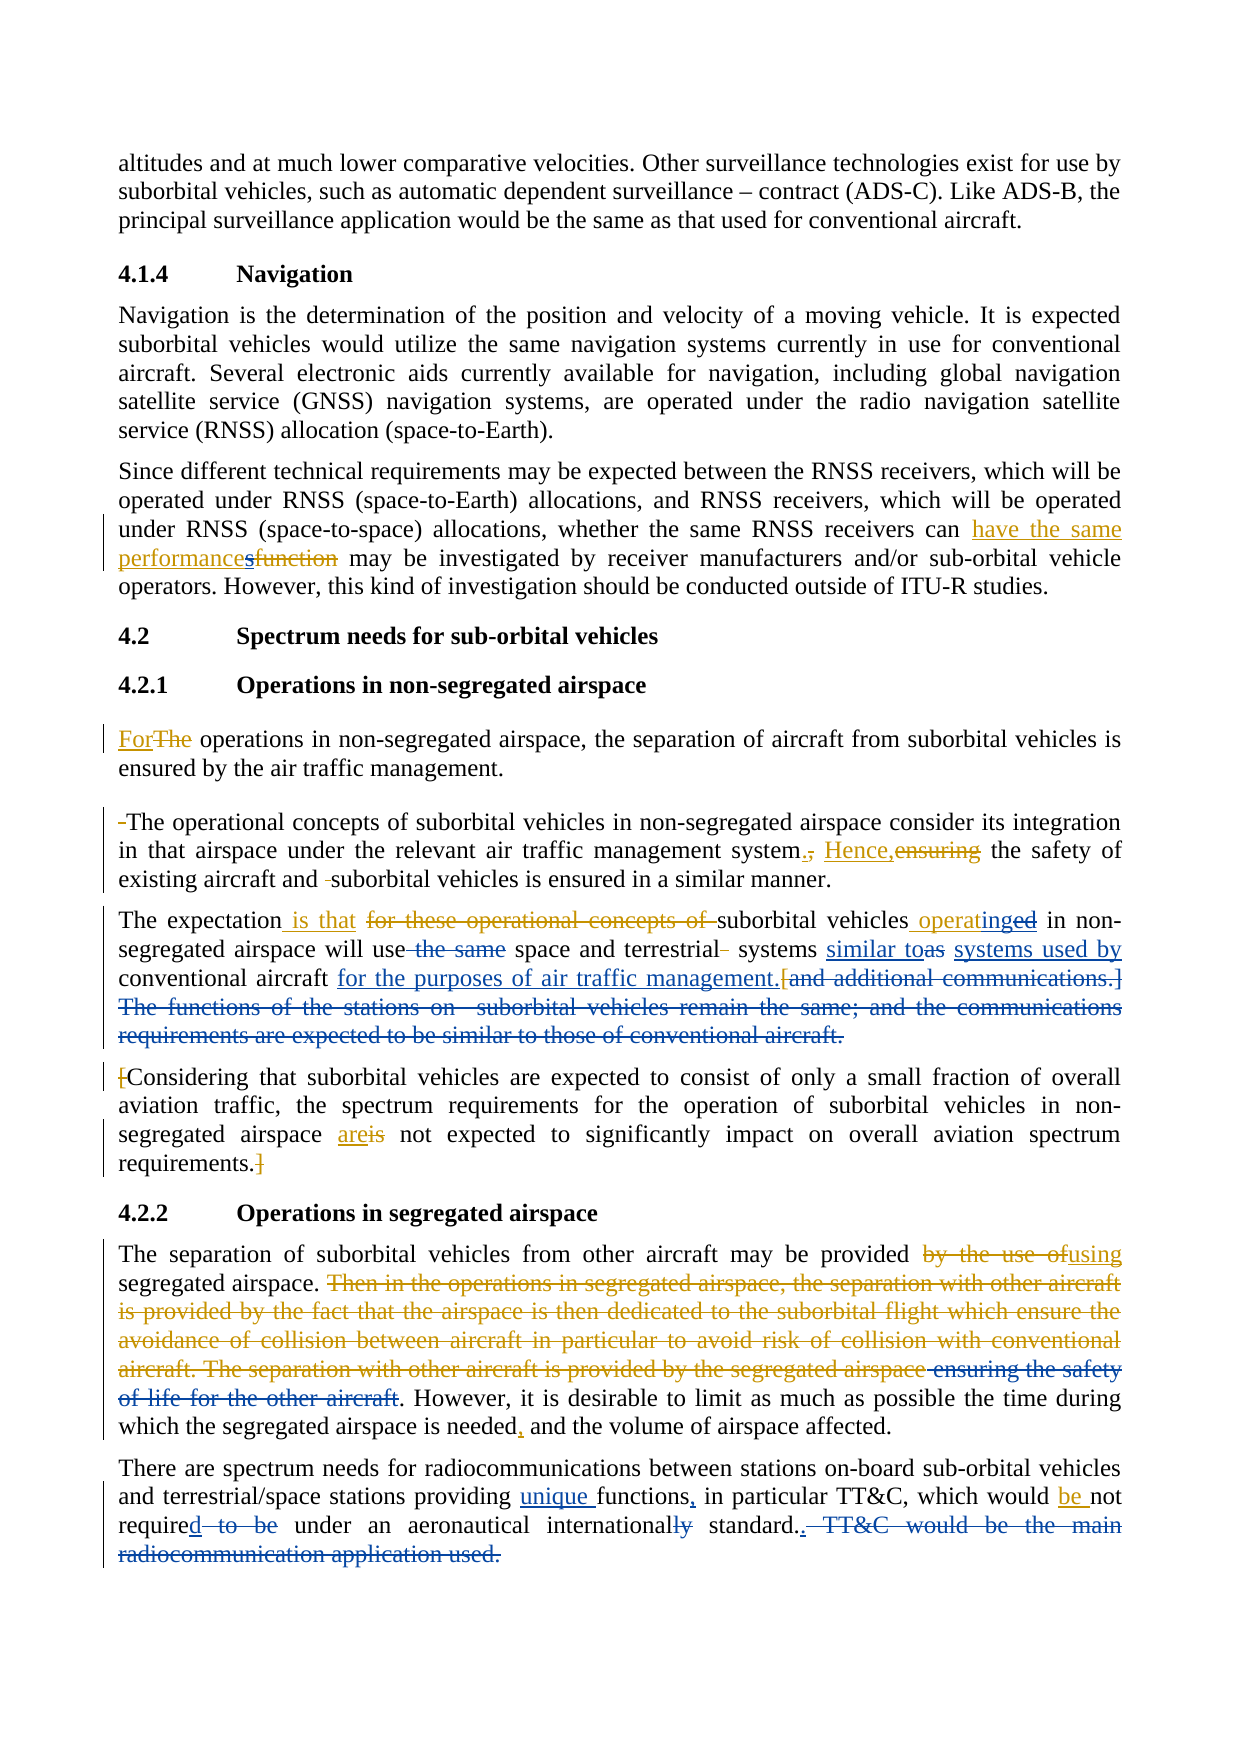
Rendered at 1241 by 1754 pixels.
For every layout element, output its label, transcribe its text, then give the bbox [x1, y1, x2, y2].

text The operational concepts of suborbital vehicles in non-segregated airspace consider its integration in that airspace under the relevant air traffic management system the safety of existing aircraft and suborbital vehicles is ensured in a similar manner. [118, 807, 1122, 893]
text Since different technical requirements may be expected between the RNSS receivers, which will be operated under RNSS (space-to-Earth) allocations, and RNSS receivers, which will be operated under RNSS (space-to-space) allocations, whether the same RNSS receivers can may be investigated by receiver manufacturers and/or sub-orbital vehicle operators. However, this kind of investigation should be conducted outside of ITU-R studies. [118, 456, 1122, 600]
text The expectation suborbital vehicles in non-segregated airspace will use space and terrestrial systems conventional aircraft [118, 1009, 1122, 1049]
text The separation of suborbital vehicles from other aircraft may be provided segregated airspace. . However, it is desirable to limit as much as possible the time during which the segregated airspace is needed and the volume of airspace affected. [118, 1370, 1122, 1440]
text There are spectrum needs for radiocommunications between stations on-board sub-orbital vehicles and terrestrial/space stations providing functions in particular TT&C, which would not require under an aeronautical international standard. [118, 1453, 1122, 1568]
subtitle 4.1.4 Navigation [118, 259, 1122, 288]
text operations in non-segregated airspace, the separation of aircraft from suborbital vehicles is ensured by the air traffic management. [118, 724, 1122, 782]
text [118, 148, 1122, 234]
subtitle 4.2 Spectrum needs for sub-orbital vehicles [118, 621, 1122, 650]
text Navigation is the determination of the position and velocity of a moving vehicle. It is expected suborbital vehicles would utilize the same navigation systems currently in use for conventional aircraft. Several electronic aids currently available for navigation, including global navigation satellite service (GNSS) navigation systems, are operated under the radio navigation satellite service (RNSS) allocation (space-to-Earth). [118, 300, 1122, 444]
subtitle 4.2.1 Operations in non-segregated airspace [118, 671, 1122, 699]
subtitle 4.2.2 Operations in segregated airspace [118, 1198, 1122, 1226]
text The separation of suborbital vehicles from other aircraft may be provided segregated airspace. . However, it is desirable to limit as much as possible the time during which the segregated airspace is needed and the volume of airspace affected. [118, 1239, 1122, 1369]
text The expectation suborbital vehicles in non-segregated airspace will use space and terrestrial systems conventional aircraft [118, 906, 1122, 1007]
text Considering that suborbital vehicles are expected to consist of only a small fraction of overall aviation traffic, the spectrum requirements for the operation of suborbital vehicles in non-segregated airspace not expected to significantly impact on overall aviation spectrum requirements. [118, 1062, 1122, 1177]
